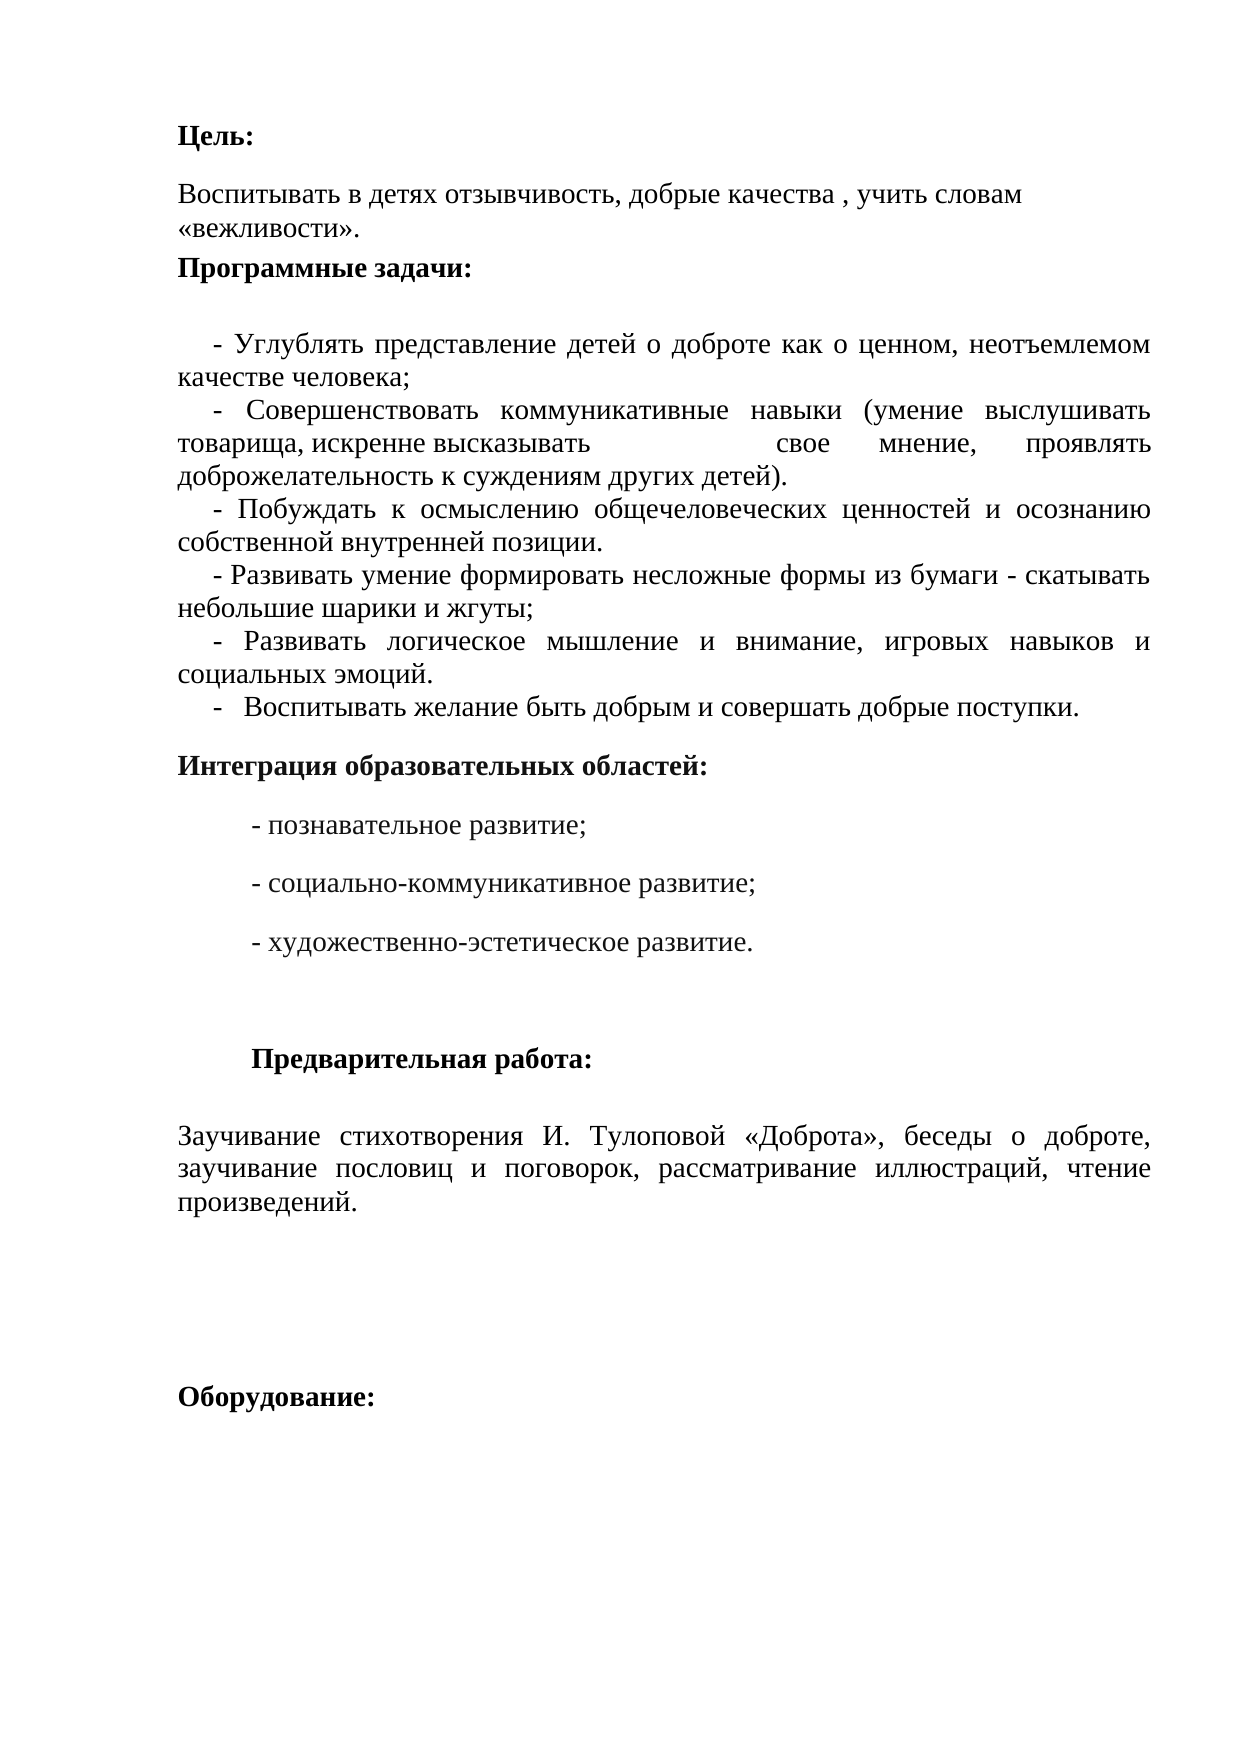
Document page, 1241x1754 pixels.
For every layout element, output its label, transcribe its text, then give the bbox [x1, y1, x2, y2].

list Углублять представление детей о доброте как о ценном, неотъемлемом качестве человека; [177, 327, 1152, 393]
list Воспитывать желание быть добрым и совершать добрые поступки. [177, 691, 1152, 723]
text Цель: [177, 118, 1152, 152]
list Развивать умение формировать несложные формы из бумаги - скатывать небольшие шарики и жгуты; [177, 558, 1152, 624]
list Развивать логическое мышление и внимание, игровых навыков и социальных эмоций. [177, 624, 1152, 691]
list Побуждать к осмыслению общечеловеческих ценностей и осознанию собственной внутренней позиции. [177, 492, 1152, 558]
text Программные задачи: [177, 250, 1152, 283]
text - познавательное развитие; [177, 807, 1152, 841]
text Воспитывать в детях отзывчивость, добрые качества , учить словам «вежливости». [177, 177, 1152, 244]
text - художественно-эстетическое развитие. [177, 924, 1152, 958]
text Заучивание стихотворения И. Тулоповой «Доброта», беседы о доброте, заучивание пословиц и поговорок, рассматривание иллюстраций, чтение произведений. [177, 1118, 1152, 1218]
text Оборудование: [177, 1380, 1152, 1413]
text - социально-коммуникативное развитие; [177, 866, 1152, 899]
list Совершенствовать коммуникативные навыки (умение выслушивать товарища, искренне высказывать свое мнение, проявлять доброжелательность к суждениям других детей). [177, 393, 1152, 492]
text Предварительная работа: [177, 1041, 1152, 1075]
text Интеграция образовательных областей: [177, 748, 1152, 782]
